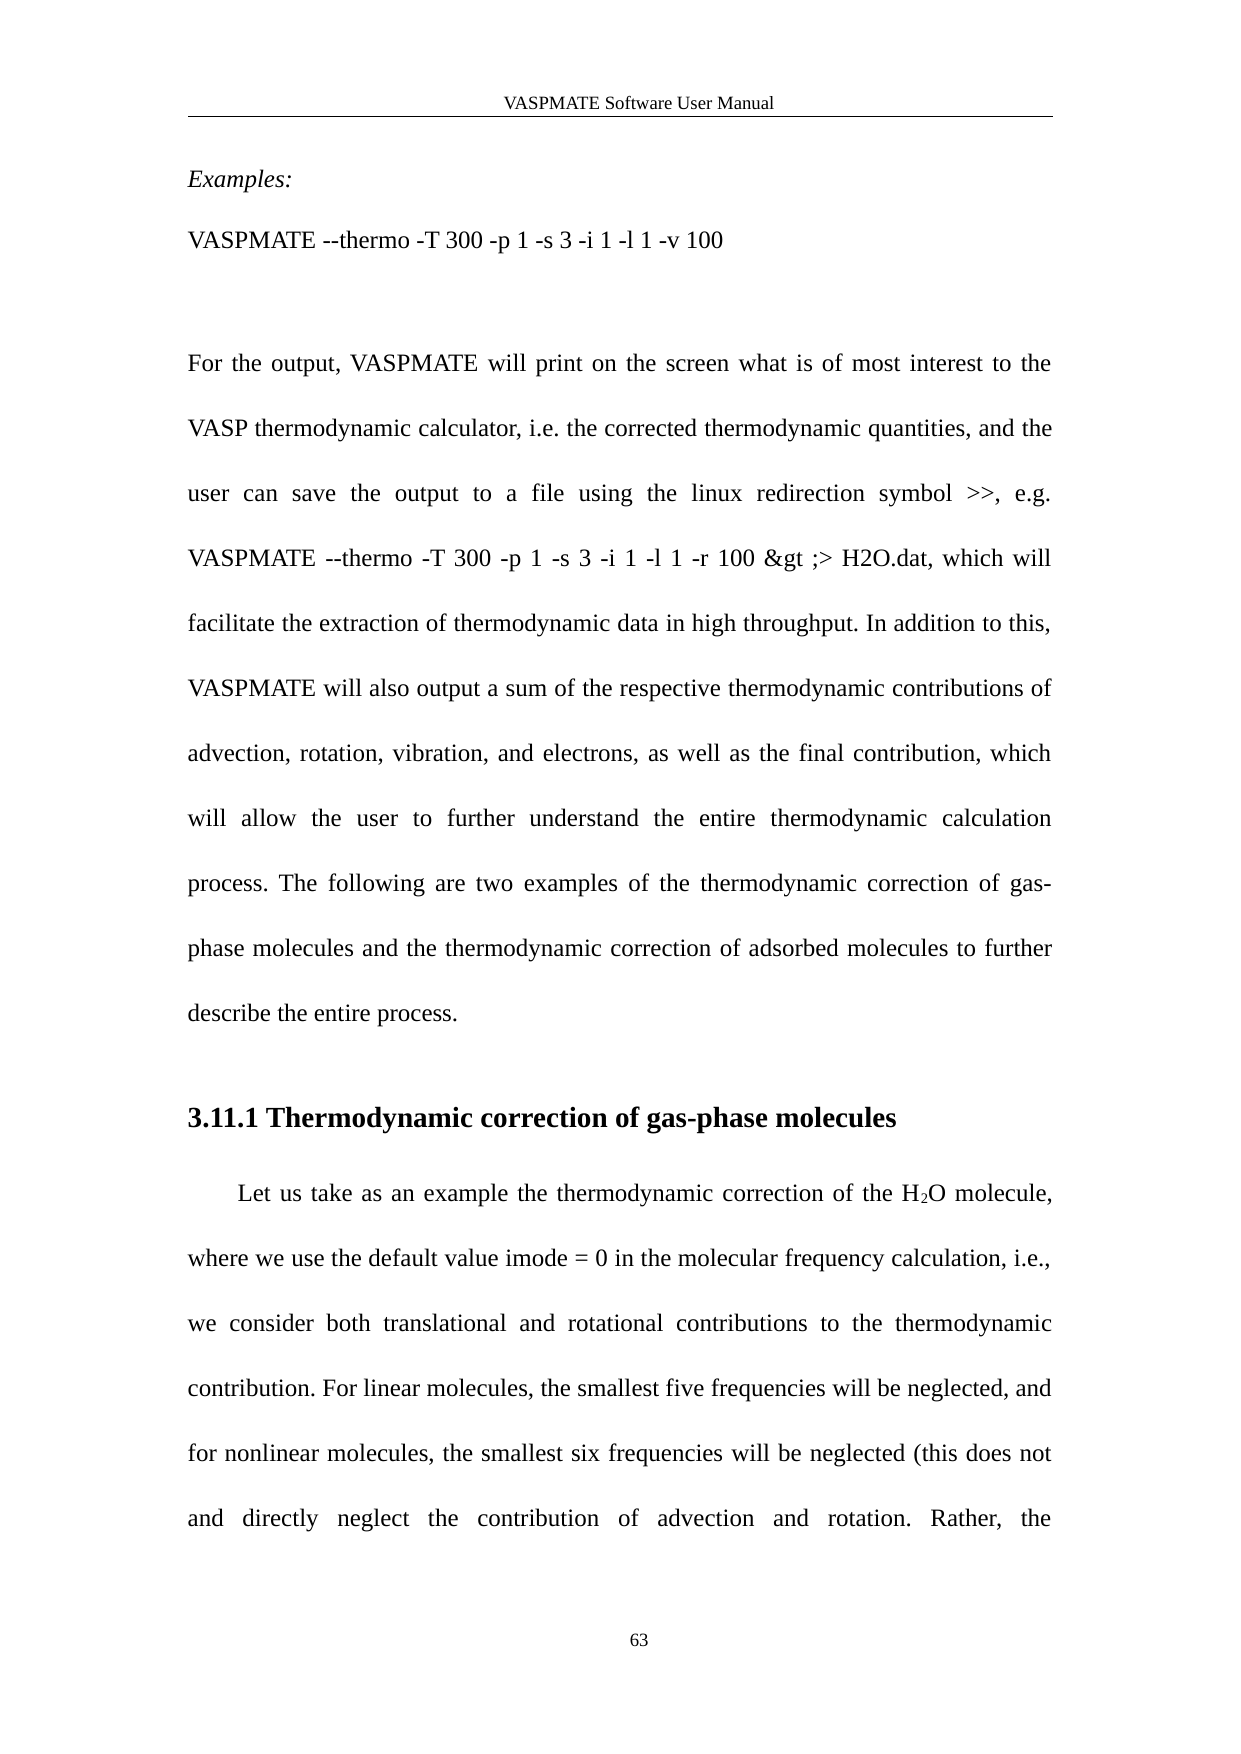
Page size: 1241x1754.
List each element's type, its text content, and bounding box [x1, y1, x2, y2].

subtitle 3.11.1 Thermodynamic correction of gas-phase molecules [187, 1084, 1053, 1149]
text Examples: [187, 162, 1053, 194]
text For the output, VASPMATE will print on the screen what is of most interest to the VASP thermodynamic calculator, i.e. the corrected thermodynamic quantities, and the user can save the output to a file using the linux redirection symbol >>, e.g. VASPMATE --thermo -T 300 -p 1 -s 3 -i 1 -l 1 -r 100 &gt ;> H2O.dat, which will facilitate the extraction of thermodynamic data in high throughput. In addition to this, VASPMATE will also output a sum of the respective thermodynamic contributions of advection, rotation, vibration, and electrons, as well as the final contribution, which will allow the user to further understand the entire thermodynamic calculation process. The following are two examples of the thermodynamic correction of gas-phase molecules and the thermodynamic correction of adsorbed molecules to further describe the entire process. [187, 346, 1053, 1028]
text VASPMATE --thermo -T 300 -p 1 -s 3 -i 1 -l 1 -v 100 [187, 223, 1053, 256]
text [187, 1176, 1053, 1534]
